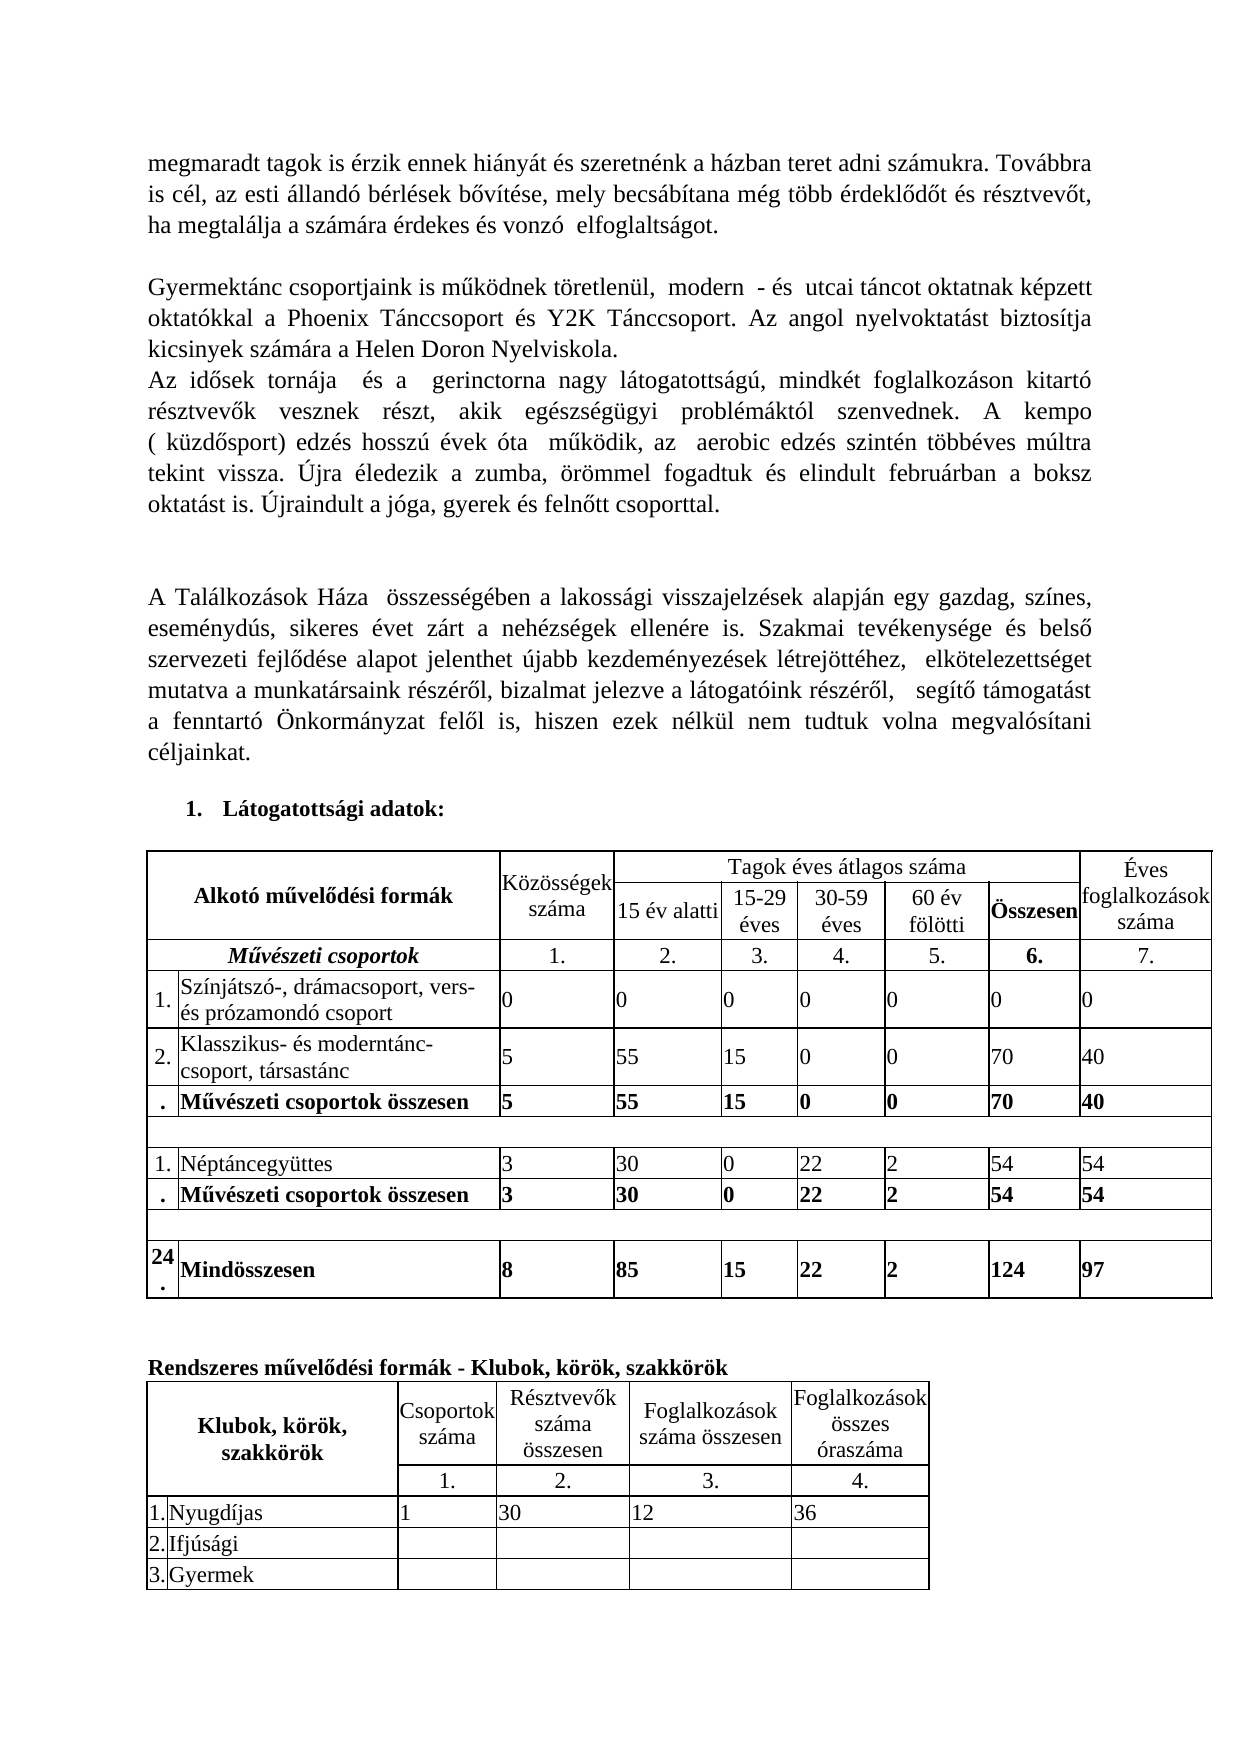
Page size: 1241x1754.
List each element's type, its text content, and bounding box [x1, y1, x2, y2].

table_cell 0 [798, 971, 884, 1027]
table_cell Ifjúsági [168, 1528, 397, 1557]
text Az idősek tornája és a gerinctorna nagy látogatottságú, mindkét foglalkozáson kitartó résztvevők vesznek részt, akik egészségügyi problémáktól szenvednek. A kempo ( küzdősport) edzés hosszú évek óta működik, az aerobic edzés szintén többéves múltra tekint vissza. Újra éledezik a zumba, örömmel fogadtuk és elindult februárban a boksz oktatást is. Újraindult a jóga, gyerek és felnőtt csoporttal. [148, 365, 1093, 518]
table_cell [148, 1210, 1211, 1240]
table_cell 5 [501, 1086, 613, 1116]
table_cell 8 [501, 1241, 613, 1297]
table_header Foglalkozások száma összesen [630, 1382, 791, 1464]
table_cell 97 [1081, 1241, 1211, 1297]
table_header Tagok éves átlagos száma [615, 852, 1079, 881]
table_cell 2 [886, 1148, 988, 1178]
table_cell 2. [497, 1466, 629, 1495]
table_cell 30 [615, 1148, 721, 1178]
table_cell 15 év alatti [615, 883, 721, 939]
table_cell 7. [1081, 940, 1211, 970]
table_cell 1. [399, 1466, 496, 1495]
table_cell 36 [792, 1497, 928, 1526]
table_cell 54 [1081, 1148, 1211, 1178]
table_header Éves foglalkozások száma [1081, 852, 1211, 939]
table_cell 55 [615, 1086, 721, 1116]
table_cell Színjátszó-, drámacsoport, vers- és prózamondó csoport [179, 971, 499, 1027]
table_cell 40 [1081, 1086, 1211, 1116]
table_cell 2 [886, 1179, 988, 1209]
table_cell 1. [148, 1497, 167, 1526]
table_cell 15 [722, 1086, 797, 1116]
table_cell [497, 1528, 629, 1557]
table_cell 15 [722, 1241, 797, 1297]
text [148, 148, 1093, 238]
table_cell 85 [615, 1241, 721, 1297]
table_cell [630, 1559, 791, 1588]
table_cell 54 [990, 1148, 1079, 1178]
table_header Foglalkozások összes óraszáma [792, 1382, 928, 1464]
table_cell 0 [798, 1029, 884, 1084]
table_header Csoportok száma [399, 1382, 496, 1464]
table_cell 2 [886, 1241, 988, 1297]
table_cell . [148, 1086, 178, 1116]
table_cell 3. [148, 1559, 167, 1588]
text A Találkozások Háza összességében a lakossági visszajelzések alapján egy gazdag, színes, eseménydús, sikeres évet zárt a nehézségek ellenére is. Szakmai tevékenysége és belső szervezeti fejlődése alapot jelenthet újabb kezdeményezések létrejöttéhez, elkötelezettséget mutatva a munkatársaink részéről, bizalmat jelezve a látogatóink részéről, segítő támogatást a fenntartó Önkormányzat felől is, hiszen ezek nélkül nem tudtuk volna megvalósítani céljainkat. [148, 582, 1093, 766]
table_cell 0 [1081, 971, 1211, 1027]
text Gyermektánc csoportjaink is működnek töretlenül, modern - és utcai táncot oktatnak képzett oktatókkal a Phoenix Tánccsoport és Y2K Tánccsoport. Az angol nyelvoktatást biztosítja kicsinyek számára a Helen Doron Nyelviskola. [148, 272, 1093, 363]
table_cell 24. [148, 1241, 178, 1297]
table_cell 6. [990, 940, 1079, 970]
table_cell 0 [722, 971, 797, 1027]
table_cell 0 [798, 1086, 884, 1116]
table_cell 5. [886, 940, 988, 970]
table_cell 0 [886, 971, 988, 1027]
table_cell 55 [615, 1029, 721, 1084]
table_cell 40 [1081, 1029, 1211, 1084]
table_cell 30 [497, 1497, 629, 1526]
table_cell 22 [798, 1241, 884, 1297]
table_cell 4. [798, 940, 884, 970]
table_cell 70 [990, 1029, 1079, 1084]
table_cell 0 [886, 1086, 988, 1116]
table_cell 12 [630, 1497, 791, 1526]
table_cell 0 [722, 1179, 797, 1209]
table_cell . [148, 1179, 178, 1209]
table_cell 1. [148, 1148, 178, 1178]
table_cell [792, 1528, 928, 1557]
table_cell 4. [792, 1466, 928, 1495]
table_cell 30-59 éves [798, 883, 884, 939]
table_cell [399, 1559, 496, 1588]
table_cell Összesen [990, 883, 1079, 939]
table_cell 3 [501, 1179, 613, 1209]
table_cell 0 [615, 971, 721, 1027]
table_cell 22 [798, 1148, 884, 1178]
table_cell Művészeti csoportok összesen [179, 1179, 499, 1209]
table_cell 30 [615, 1179, 721, 1209]
table_cell 70 [990, 1086, 1079, 1116]
table_cell 2. [148, 1528, 167, 1557]
table_cell Mindösszesen [179, 1241, 499, 1297]
table_header Résztvevők száma összesen [497, 1382, 629, 1464]
table_cell 60 év fölötti [886, 883, 988, 939]
table_cell 2. [615, 940, 721, 970]
table_cell 0 [722, 1148, 797, 1178]
table_cell 0 [886, 1029, 988, 1084]
table_cell 0 [501, 971, 613, 1027]
table_cell 15 [722, 1029, 797, 1084]
table_header Alkotó művelődési formák [148, 852, 499, 939]
table_cell 3. [630, 1466, 791, 1495]
table_cell 22 [798, 1179, 884, 1209]
table_cell 54 [990, 1179, 1079, 1209]
table_cell 2. [148, 1029, 178, 1084]
table_cell [399, 1528, 496, 1557]
table_cell [497, 1559, 629, 1588]
table_cell [630, 1528, 791, 1557]
table_cell [148, 1117, 1211, 1147]
table_cell 3 [501, 1148, 613, 1178]
table_header Klubok, körök, szakkörök [148, 1382, 397, 1495]
list Látogatottsági adatok: [185, 795, 1093, 821]
table_cell Gyermek [168, 1559, 397, 1588]
table_cell [792, 1559, 928, 1588]
text Rendszeres művelődési formák - Klubok, körök, szakkörök [148, 1354, 1093, 1381]
table_cell 54 [1081, 1179, 1211, 1209]
table_cell Művészeti csoportok [148, 940, 499, 970]
table_cell 124 [990, 1241, 1079, 1297]
table_cell 3. [722, 940, 797, 970]
table_cell 15-29 éves [722, 883, 797, 939]
table_cell Néptáncegyüttes [179, 1148, 499, 1178]
table_header Közösségek száma [501, 852, 613, 939]
table_cell Klasszikus- és moderntánc-csoport, társastánc [179, 1029, 499, 1084]
table_cell 1 [399, 1497, 496, 1526]
table_cell 1. [148, 971, 178, 1027]
table_cell 1. [501, 940, 613, 970]
table_cell 5 [501, 1029, 613, 1084]
table_cell Művészeti csoportok összesen [179, 1086, 499, 1116]
table_cell Nyugdíjas [168, 1497, 397, 1526]
table_cell 0 [990, 971, 1079, 1027]
